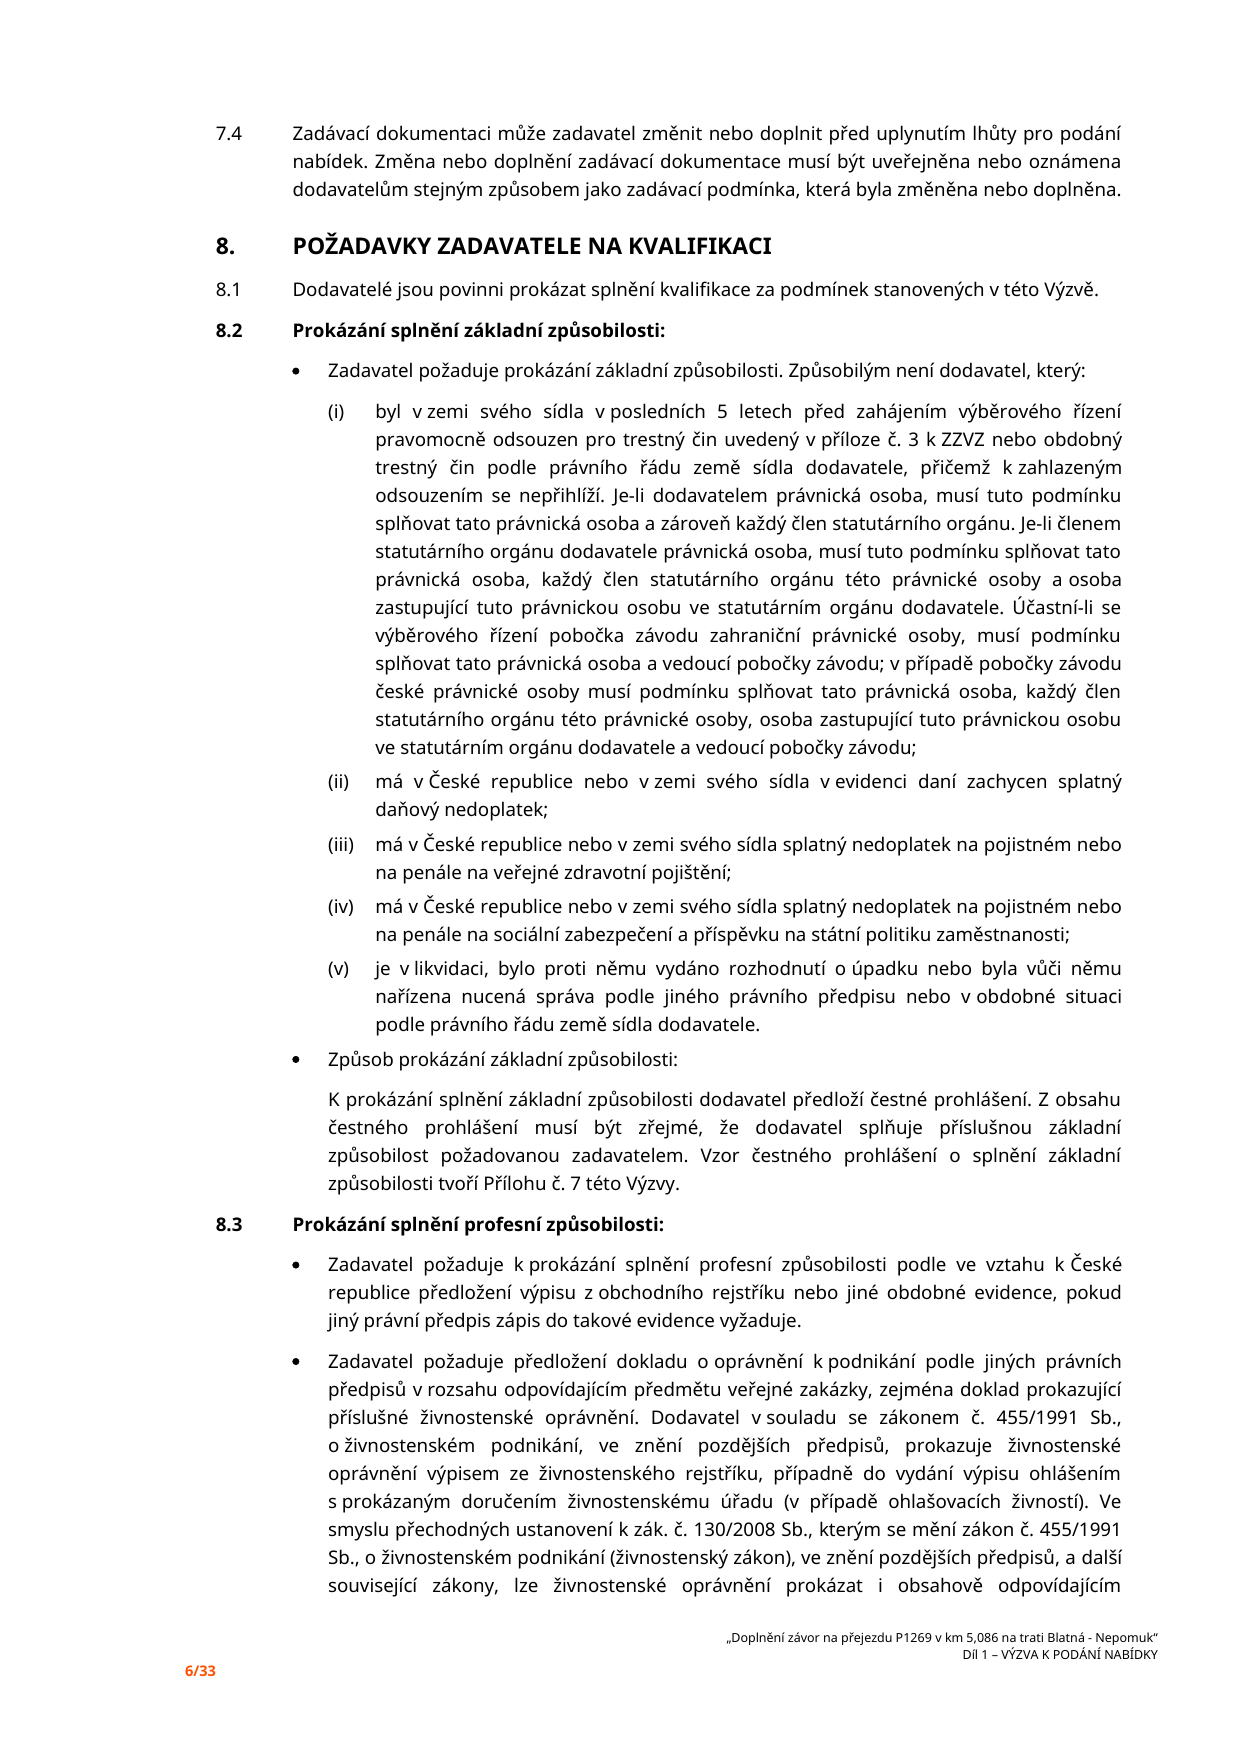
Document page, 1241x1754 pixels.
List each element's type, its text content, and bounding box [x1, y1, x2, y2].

text má v České republice nebo v zemi svého sídla splatný nedoplatek na pojistném nebo na penále na sociální zabezpečení a příspěvku na státní politiku zaměstnanosti; [328, 893, 1122, 947]
text Dodavatelé jsou povinni prokázat splnění kvalifikace za podmínek stanovených v této Výzvě. [216, 277, 1122, 302]
text má v České republice nebo v zemi svého sídla splatný nedoplatek na pojistném nebo na penále na veřejné zdravotní pojištění; [328, 831, 1122, 884]
text Zadavatel požaduje prokázání základní způsobilosti. Způsobilým není dodavatel, který: [292, 358, 1122, 383]
text má v České republice nebo v zemi svého sídla v evidenci daní zachycen splatný daňový nedoplatek; [328, 769, 1122, 822]
text byl v zemi svého sídla v posledních 5 letech před zahájením výběrového řízení pravomocně odsouzen pro trestný čin uvedený v příloze č. 3 k ZZVZ nebo obdobný trestný čin podle právního řádu země sídla dodavatele, přičemž k zahlazeným odsouzením se nepřihlíží. Je-li dodavatelem právnická osoba, musí tuto podmínku splňovat tato právnická osoba a zároveň každý člen statutárního orgánu. Je-li členem statutárního orgánu dodavatele právnická osoba, musí tuto podmínku splňovat tato právnická osoba, každý člen statutárního orgánu této právnické osoby a osoba zastupující tuto právnickou osobu ve statutárním orgánu dodavatele. Účastní-li se výběrového řízení pobočka závodu zahraniční právnické osoby, musí podmínku splňovat tato právnická osoba a vedoucí pobočky závodu; v případě pobočky závodu české právnické osoby musí podmínku splňovat tato právnická osoba, každý člen statutárního orgánu této právnické osoby, osoba zastupující tuto právnickou osobu ve statutárním orgánu dodavatele a vedoucí pobočky závodu; [328, 398, 1122, 760]
text K prokázání splnění základní způsobilosti dodavatel předloží čestné prohlášení. Z obsahu čestného prohlášení musí být zřejmé, že dodavatel splňuje příslušnou základní způsobilost požadovanou zadavatelem. Vzor čestného prohlášení o splnění základní způsobilosti tvoří Přílohu č. 7 této Výzvy. [328, 1086, 1122, 1196]
text Prokázání splnění základní způsobilosti: [216, 317, 1122, 343]
text POŽADAVKY ZADAVATELE NA KVALIFIKACI [216, 230, 1122, 261]
text Zadávací dokumentaci může zadavatel změnit nebo doplnit před uplynutím lhůty pro podání nabídek. Změna nebo doplnění zadávací dokumentace musí být uveřejněna nebo oznámena dodavatelům stejným způsobem jako zadávací podmínka, která byla změněna nebo doplněna. [216, 121, 1122, 202]
text Prokázání splnění profesní způsobilosti: [216, 1211, 1122, 1236]
text je v likvidaci, bylo proti němu vydáno rozhodnutí o úpadku nebo byla vůči němu nařízena nucená správa podle jiného právního předpisu nebo v obdobné situaci podle právního řádu země sídla dodavatele. [328, 956, 1122, 1037]
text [292, 1348, 1122, 1598]
text Zadavatel požaduje k prokázání splnění profesní způsobilosti podle ve vztahu k České republice předložení výpisu z obchodního rejstříku nebo jiné obdobné evidence, pokud jiný právní předpis zápis do takové evidence vyžaduje. [292, 1251, 1122, 1333]
text Způsob prokázání základní způsobilosti: [292, 1046, 1122, 1071]
